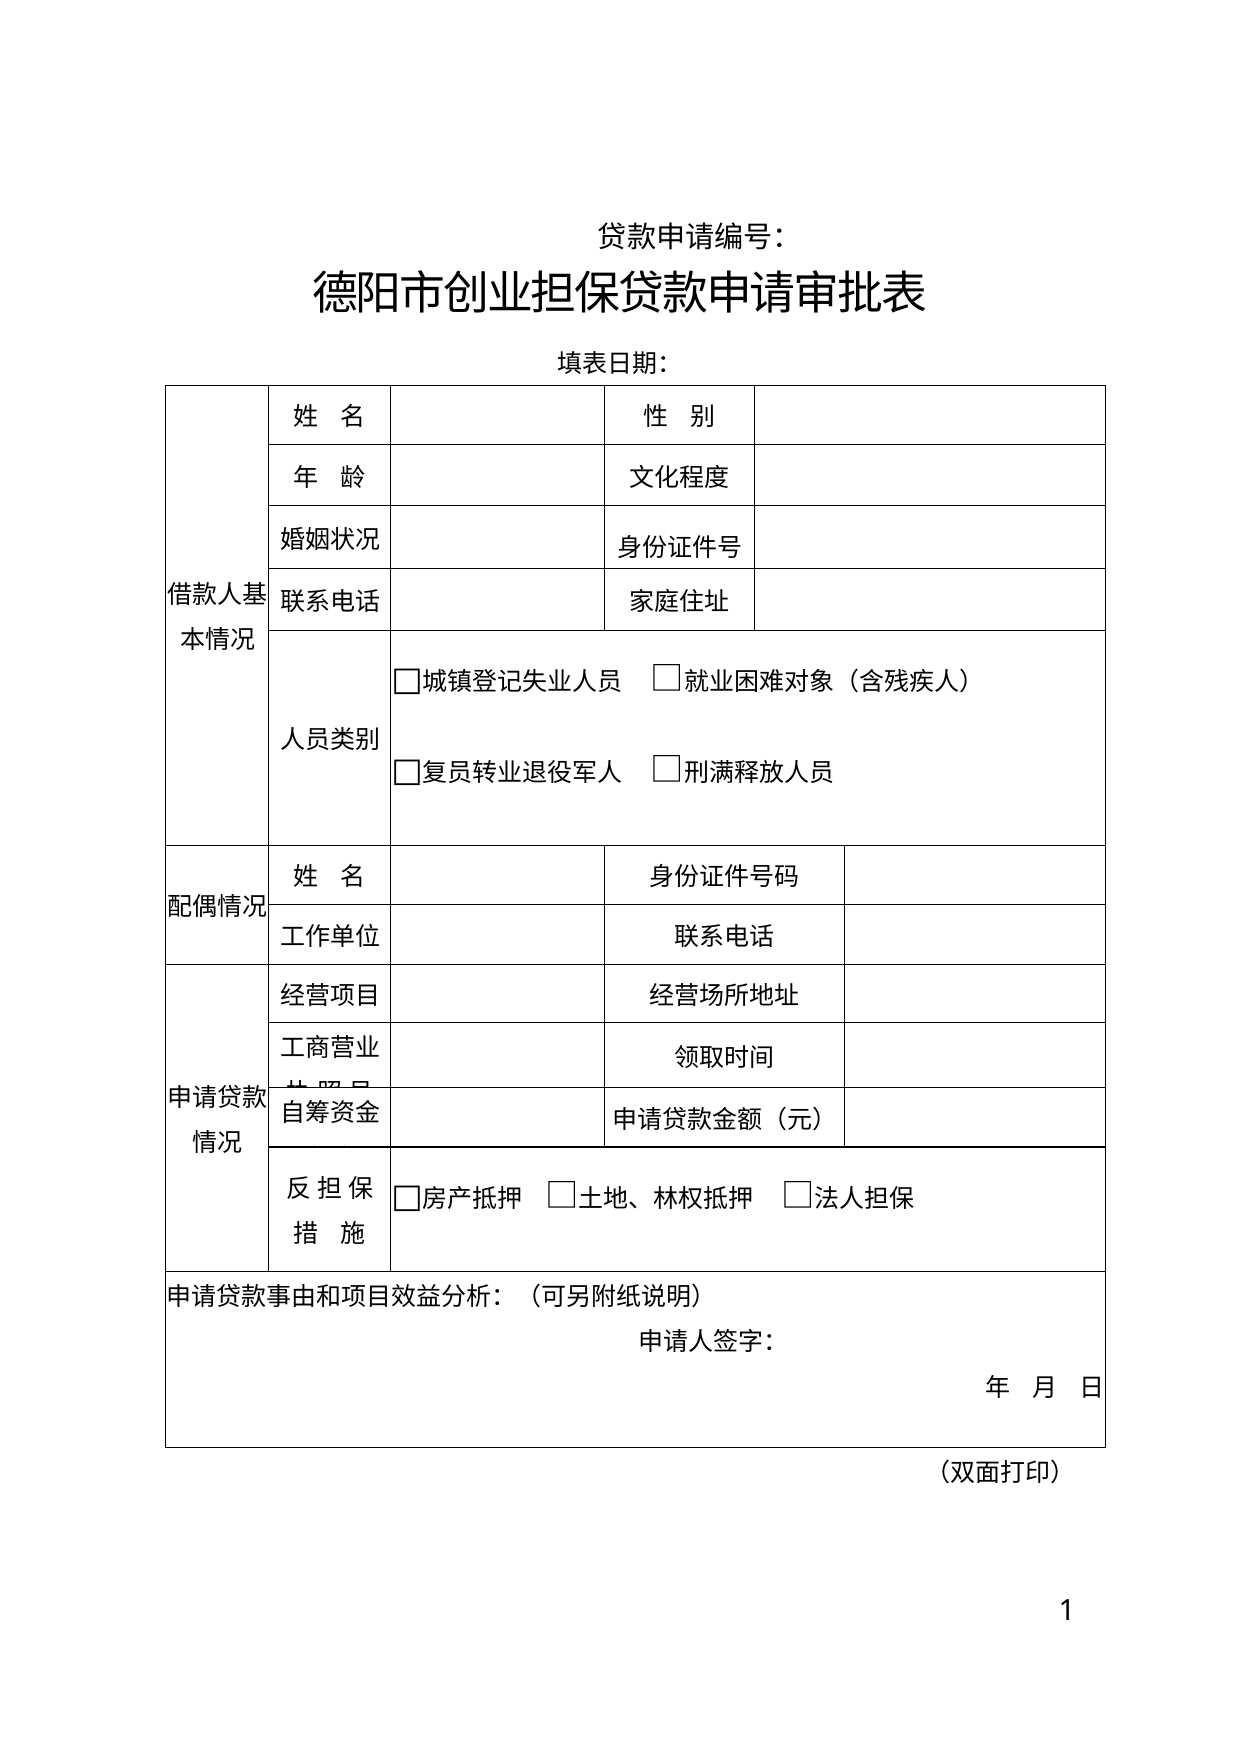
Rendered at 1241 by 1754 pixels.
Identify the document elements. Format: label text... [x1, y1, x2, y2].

table_cell 姓 名 [269, 846, 390, 904]
table_cell [845, 846, 1105, 904]
table_cell 领取时间 [605, 1023, 844, 1087]
table_cell 婚姻状况 [269, 506, 390, 568]
text （双面打印） [165, 1448, 1075, 1493]
table_cell 自筹资金（元） [269, 1088, 390, 1146]
table_header 借款人基本情况 [166, 386, 268, 845]
text 德阳市创业担保贷款申请审批表 [165, 260, 1075, 322]
table_cell 申请贷款情况 [166, 965, 268, 1271]
table_cell 工商营业执 照 号 [269, 1023, 390, 1087]
table_cell [391, 1088, 604, 1146]
table_cell 申请贷款金额（元） [605, 1088, 844, 1146]
table_header [391, 386, 604, 444]
table_cell □房产抵押 □土地、林权抵押 □法人担保 □自然人担保 □应收账款质押 □其他 [391, 1148, 1105, 1271]
table_cell 文化程度 [605, 445, 754, 505]
table_cell [755, 506, 1105, 568]
table_cell [391, 506, 604, 568]
table_cell [845, 905, 1105, 964]
table_cell 身份证件号 码 [605, 506, 754, 568]
table_cell □城镇登记失业人员 □就业困难对象（含残疾人） □复员转业退役军人 □刑满释放人员 □高校毕业生 □返乡创业农民工 □网络商户 □建档立卡贫困劳动者 □化解过剩产能企业职工和失业人员□农村自主创业农民 [391, 631, 1105, 845]
table_cell [391, 905, 604, 964]
table_cell [845, 965, 1105, 1022]
table_cell [845, 1088, 1105, 1146]
table_cell [391, 445, 604, 505]
table_cell 家庭住址 [605, 569, 754, 630]
table_cell [845, 1023, 1105, 1087]
table_cell [755, 445, 1105, 505]
table_cell [391, 569, 604, 630]
table_cell 经营项目 [269, 965, 390, 1022]
table_header 姓 名 [269, 386, 390, 444]
table_cell 年 龄 [269, 445, 390, 505]
table_cell 申请贷款事由和项目效益分析：（可另附纸说明） 申请人签字： 年 月 日 [166, 1272, 1105, 1447]
table_cell 身份证件号码 [605, 846, 844, 904]
text 填表日期： [165, 322, 1075, 385]
table_cell [755, 569, 1105, 630]
table_cell 经营场所地址 [605, 965, 844, 1022]
text 贷款申请编号： [165, 197, 1075, 260]
table_cell [391, 1023, 604, 1087]
table_header 性 别 [605, 386, 754, 444]
table_header [755, 386, 1105, 444]
table_cell [391, 846, 604, 904]
table_cell 联系电话 [269, 569, 390, 630]
table_cell 反 担 保 措 施 [269, 1148, 390, 1271]
table_cell 联系电话 [605, 905, 844, 964]
table_cell [391, 965, 604, 1022]
table_cell 人员类别 [269, 631, 390, 845]
table_cell 配偶情况 [166, 846, 268, 964]
table_cell 工作单位 [269, 905, 390, 964]
